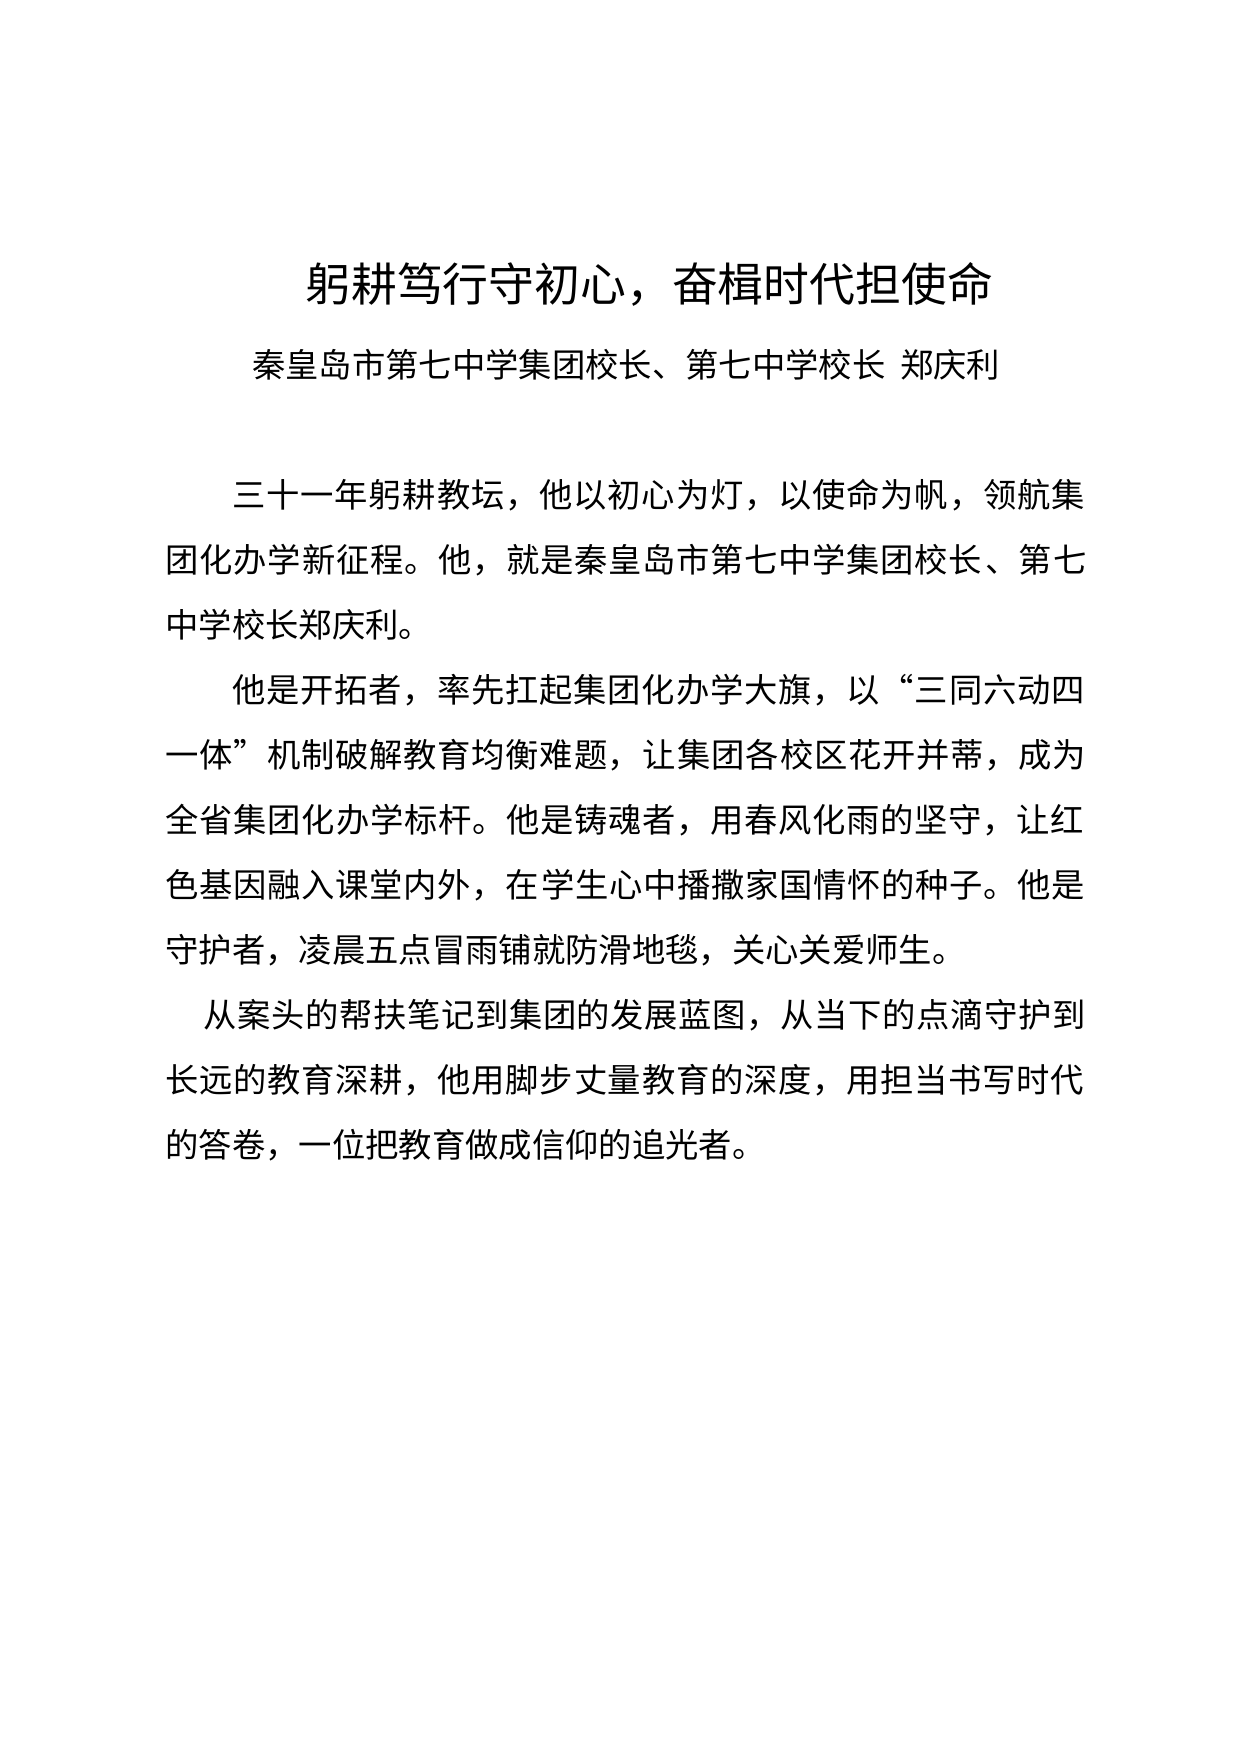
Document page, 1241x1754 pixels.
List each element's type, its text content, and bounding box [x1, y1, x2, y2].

text 躬耕笃行守初心，奋楫时代担使命 [165, 233, 1087, 330]
text 三十一年躬耕教坛，他以初心为灯，以使命为帆，领航集团化办学新征程。他，就是秦皇岛市第七中学集团校长、第七中学校长郑庆利。 [165, 460, 1087, 655]
text 他是开拓者，率先扛起集团化办学大旗，以“三同六动四一体”机制破解教育均衡难题，让集团各校区花开并蒂，成为全省集团化办学标杆。他是铸魂者，用春风化雨的坚守，让红色基因融入课堂内外，在学生心中播撒家国情怀的种子。他是守护者，凌晨五点冒雨铺就防滑地毯，关心关爱师生。 [165, 655, 1087, 980]
text 从案头的帮扶笔记到集团的发展蓝图，从当下的点滴守护到长远的教育深耕，他用脚步丈量教育的深度，用担当书写时代的答卷，一位把教育做成信仰的追光者。 [165, 980, 1087, 1175]
text 秦皇岛市第七中学集团校长、第七中学校长 郑庆利 [165, 330, 1087, 395]
